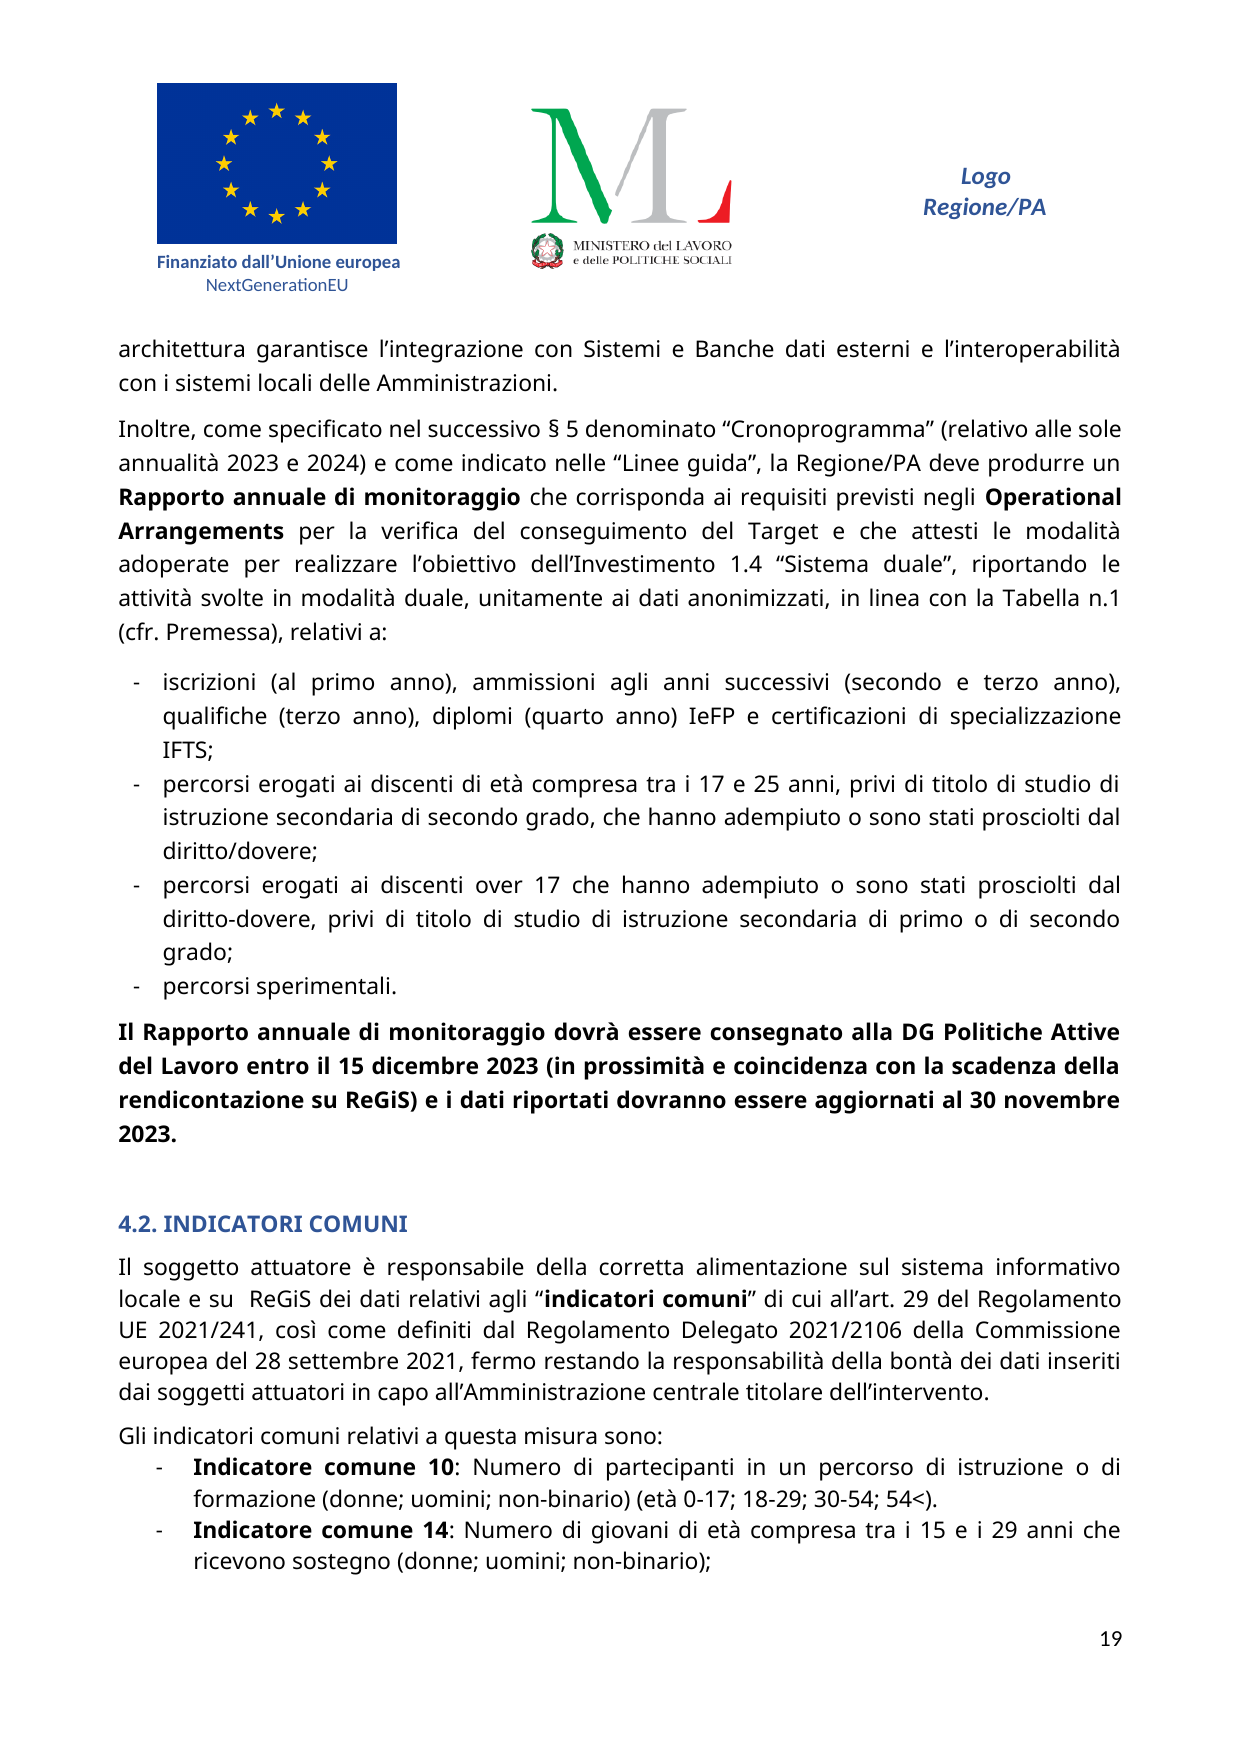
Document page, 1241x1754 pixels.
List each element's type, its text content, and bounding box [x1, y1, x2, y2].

list percorsi sperimentali. [133, 970, 1122, 1001]
text 4.2. INDICATORI COMUNI [118, 1207, 1122, 1239]
text Gli indicatori comuni relativi a questa misura sono: [118, 1420, 1122, 1451]
text Inoltre, come specificato nel successivo § 5 denominato “Cronoprogramma” (relativo alle sole annualità 2023 e 2024) e come indicato nelle “Linee guida”, la Regione/PA deve produrre un Rapporto annuale di monitoraggio che corrisponda ai requisiti previsti negli Operational Arrangements per la verifica del conseguimento del Target e che attesti le modalità adoperate per realizzare l’obiettivo dell’Investimento 1.4 “Sistema duale”, riportando le attività svolte in modalità duale, unitamente ai dati anonimizzati, in linea con la Tabella n.1 (cfr. Premessa), relativi a: [118, 413, 1122, 647]
list percorsi erogati ai discenti di età compresa tra i 17 e 25 anni, privi di titolo di studio di istruzione secondaria di secondo grado, che hanno adempiuto o sono stati prosciolti dal diritto/dovere; [133, 767, 1122, 866]
text Il soggetto attuatore è responsabile della corretta alimentazione sul sistema informativo locale e su ReGiS dei dati relativi agli “indicatori comuni” di cui all’art. 29 del Regolamento UE 2021/241, così come definiti dal Regolamento Delegato 2021/2106 della Commissione europea del 28 settembre 2021, fermo restando la responsabilità della bontà dei dati inseriti dai soggetti attuatori in capo all’Amministrazione centrale titolare dell’intervento. [118, 1251, 1122, 1407]
picture [157, 83, 397, 244]
list Indicatore comune 14: Numero di giovani di età compresa tra i 15 e i 29 anni che ricevono sostegno (donne; uomini; non-binario); [156, 1514, 1122, 1576]
list percorsi erogati ai discenti over 17 che hanno adempiuto o sono stati prosciolti dal diritto-dovere, privi di titolo di studio di istruzione secondaria di primo o di secondo grado; [133, 869, 1122, 967]
list iscrizioni (al primo anno), ammissioni agli anni successivi (secondo e terzo anno), qualifiche (terzo anno), diplomi (quarto anno) IeFP e certificazioni di specializzazione IFTS; [133, 666, 1122, 765]
text Il Rapporto annuale di monitoraggio dovrà essere consegnato alla DG Politiche Attive del Lavoro entro il 15 dicembre 2023 (in prossimità e coincidenza con la scadenza della rendicontazione su ReGiS) e i dati riportati dovranno essere aggiornati al 30 novembre 2023. [118, 1016, 1122, 1149]
picture [494, 73, 768, 304]
list Indicatore comune 10: Numero di partecipanti in un percorso di istruzione o di formazione (donne; uomini; non-binario) (età 0-17; 18-29; 30-54; 54<). [156, 1451, 1122, 1514]
